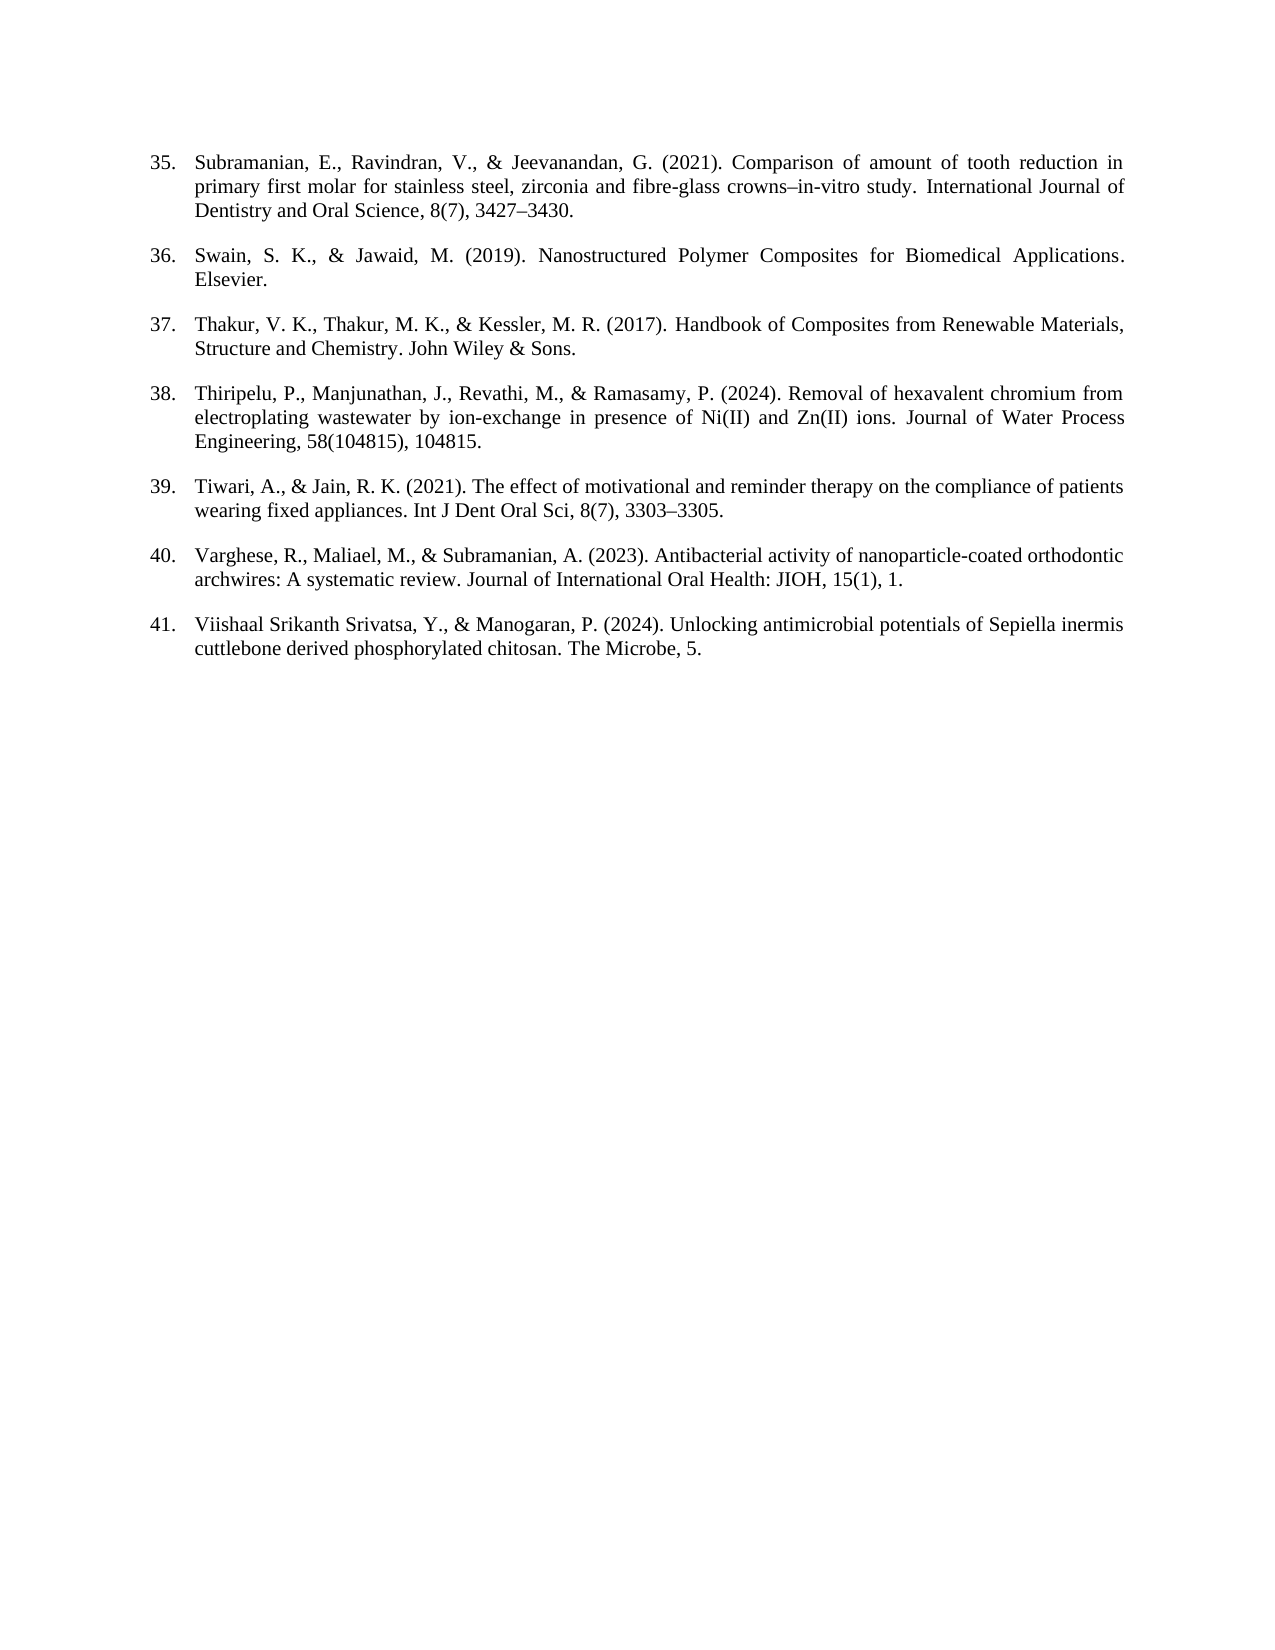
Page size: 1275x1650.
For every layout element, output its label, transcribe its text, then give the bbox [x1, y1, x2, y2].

text Thiripelu, P., Manjunathan, J., Revathi, M., & Ramasamy, P. (2024). Removal of hexavalent chromium from electroplating wastewater by ion-exchange in presence of Ni(II) and Zn(II) ions. Journal of Water Process Engineering, 58(104815), 104815. [150, 381, 1125, 453]
text Thakur, V. K., Thakur, M. K., & Kessler, M. R. (2017). Handbook of Composites from Renewable Materials, Structure and Chemistry. John Wiley & Sons. [150, 312, 1125, 360]
text Subramanian, E., Ravindran, V., & Jeevanandan, G. (2021). Comparison of amount of tooth reduction in primary first molar for stainless steel, zirconia and fibre-glass crowns–in-vitro study. International Journal of Dentistry and Oral Science, 8(7), 3427–3430. [150, 150, 1125, 222]
text Tiwari, A., & Jain, R. K. (2021). The effect of motivational and reminder therapy on the compliance of patients wearing fixed appliances. Int J Dent Oral Sci, 8(7), 3303–3305. [150, 474, 1125, 522]
text Viishaal Srikanth Srivatsa, Y., & Manogaran, P. (2024). Unlocking antimicrobial potentials of Sepiella inermis cuttlebone derived phosphorylated chitosan. The Microbe, 5. [150, 612, 1125, 660]
text Swain, S. K., & Jawaid, M. (2019). Nanostructured Polymer Composites for Biomedical Applications. Elsevier. [150, 243, 1125, 291]
text Varghese, R., Maliael, M., & Subramanian, A. (2023). Antibacterial activity of nanoparticle-coated orthodontic archwires: A systematic review. Journal of International Oral Health: JIOH, 15(1), 1. [150, 543, 1125, 591]
